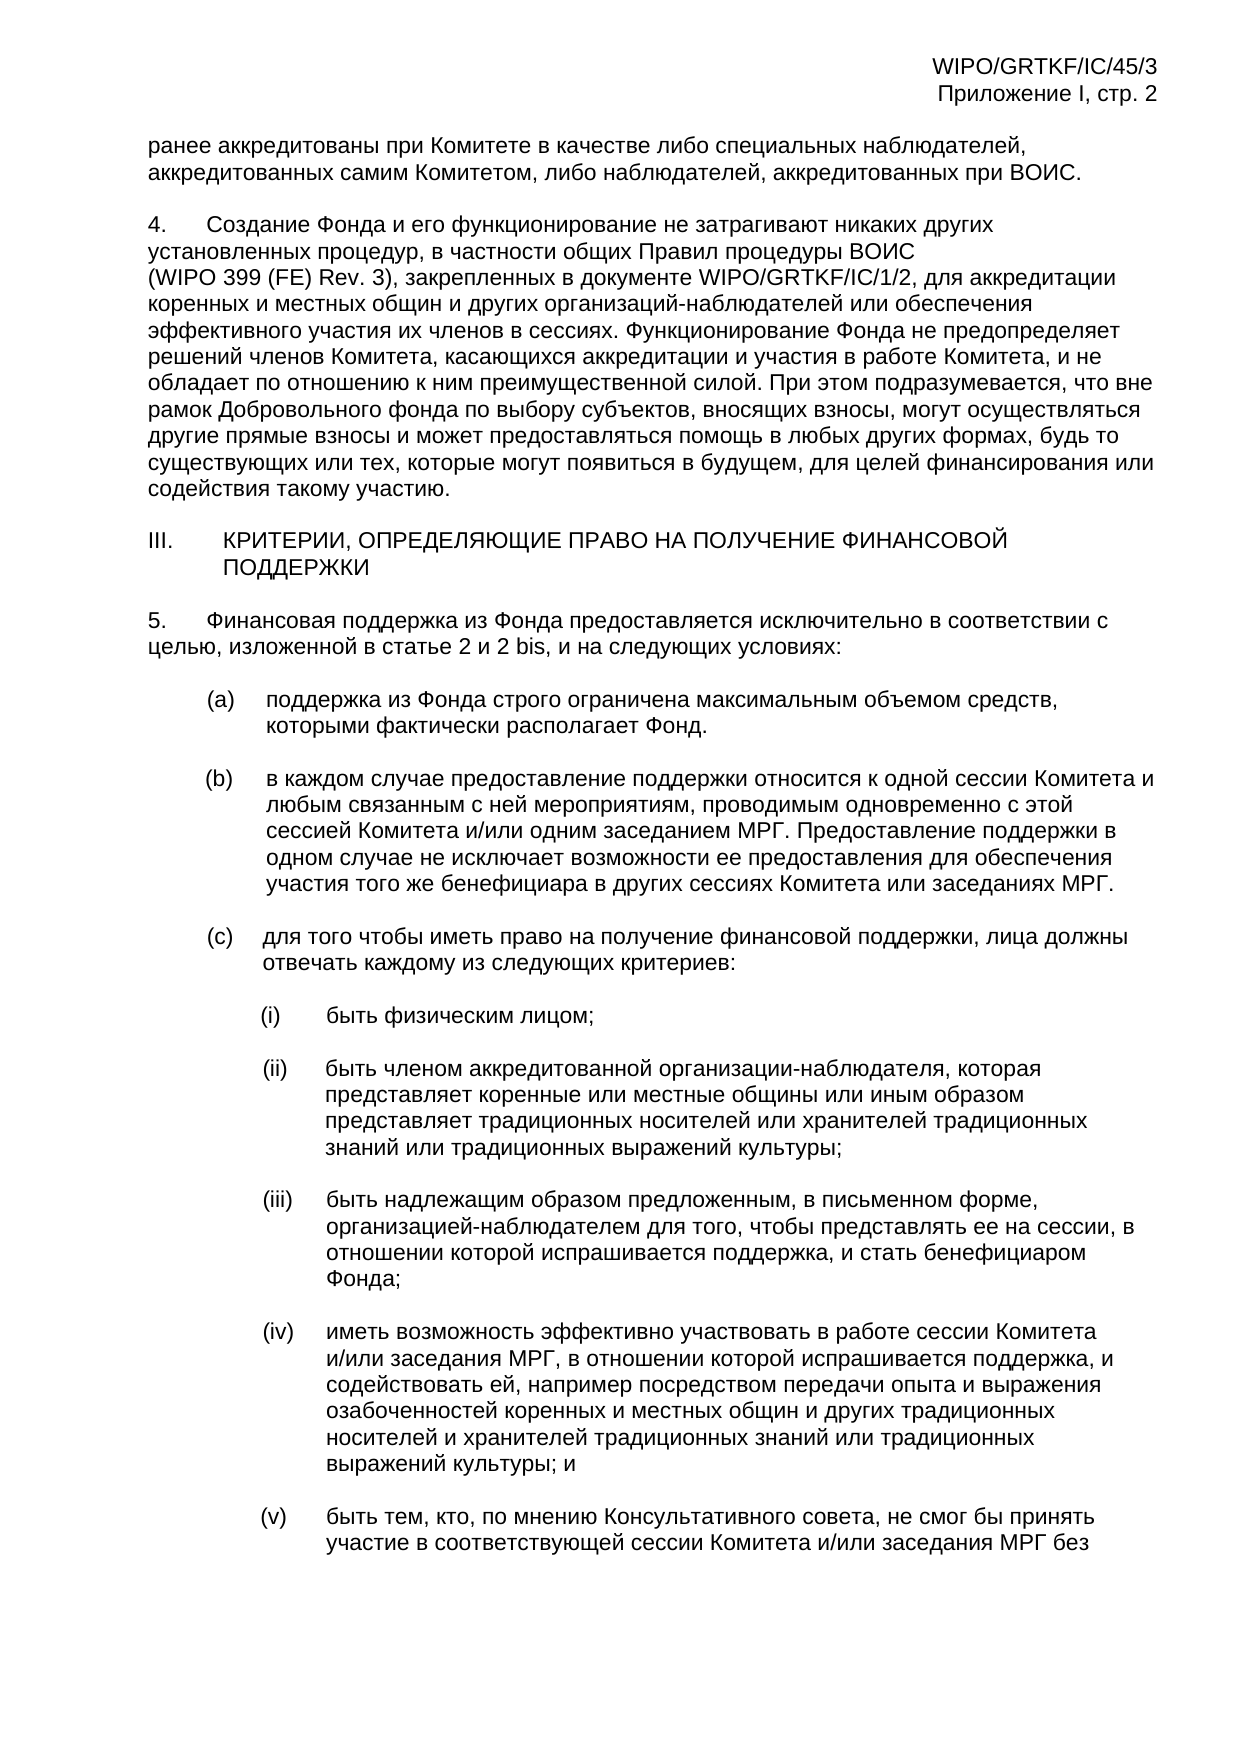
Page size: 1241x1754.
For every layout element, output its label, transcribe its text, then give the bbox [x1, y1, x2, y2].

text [148, 132, 1157, 185]
text III. КРИТЕРИИ, ОПРЕДЕЛЯЮЩИЕ ПРАВО НА ПОЛУЧЕНИЕ ФИНАНСОВОЙ ПОДДЕРЖКИ [148, 527, 1157, 580]
text 5. Финансовая поддержка из Фонда предоставляется исключительно в соответствии с целью, изложенной в статье 2 и 2 bis, и на следующих условиях: [148, 607, 1157, 659]
text (b) в каждом случае предоставление поддержки относится к одной сессии Комитета и любым связанным с ней мероприятиям, проводимым одновременно с этой сессией Комитета и/или одним заседанием МРГ. Предоставление поддержки в одном случае не исключает возможности ее предоставления для обеспечения участия того же бенефициара в других сессиях Комитета или заседаниях МРГ. [205, 765, 1157, 896]
list иметь возможность эффективно участвовать в работе сессии Комитета и/или заседания МРГ, в отношении которой испрашивается поддержка, и содействовать ей, например посредством передачи опыта и выражения озабоченностей коренных и местных общин и других традиционных носителей и хранителей традиционных знаний или традиционных выражений культуры; и [262, 1318, 1157, 1476]
text 4. Создание Фонда и его функционирование не затрагивают никаких других установленных процедур, в частности общих Правил процедуры ВОИС (WIPO 399 (FE) Rev. 3), закрепленных в документе WIPO/GRTKF/IC/1/2, для аккредитации коренных и местных общин и других организаций-наблюдателей или обеспечения эффективного участия их членов в сессиях. Функционирование Фонда не предопределяет решений членов Комитета, касающихся аккредитации и участия в работе Комитета, и не обладает по отношению к ним преимущественной силой. При этом подразумевается, что вне рамок Добровольного фонда по выбору субъектов, вносящих взносы, могут осуществляться другие прямые взносы и может предоставляться помощь в любых других формах, будь то существующих или тех, которые могут появиться в будущем, для целей финансирования или содействия такому участию. [148, 211, 1157, 501]
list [260, 1503, 1157, 1555]
list быть надлежащим образом предложенным, в письменном форме, организацией-наблюдателем для того, чтобы представлять ее на сессии, в отношении которой испрашивается поддержка, и стать бенефициаром Фонда; [262, 1186, 1157, 1292]
text (a) поддержка из Фонда строго ограничена максимальным объемом средств, которыми фактически располагает Фонд. [207, 686, 1157, 738]
list быть физическим лицом; [260, 1002, 1157, 1028]
text (c) для того чтобы иметь право на получение финансовой поддержки, лица должны отвечать каждому из следующих критериев: [207, 923, 1157, 976]
list быть членом аккредитованной организации-наблюдателя, которая представляет коренные или местные общины или иным образом представляет традиционных носителей или хранителей традиционных знаний или традиционных выражений культуры; [262, 1054, 1157, 1160]
